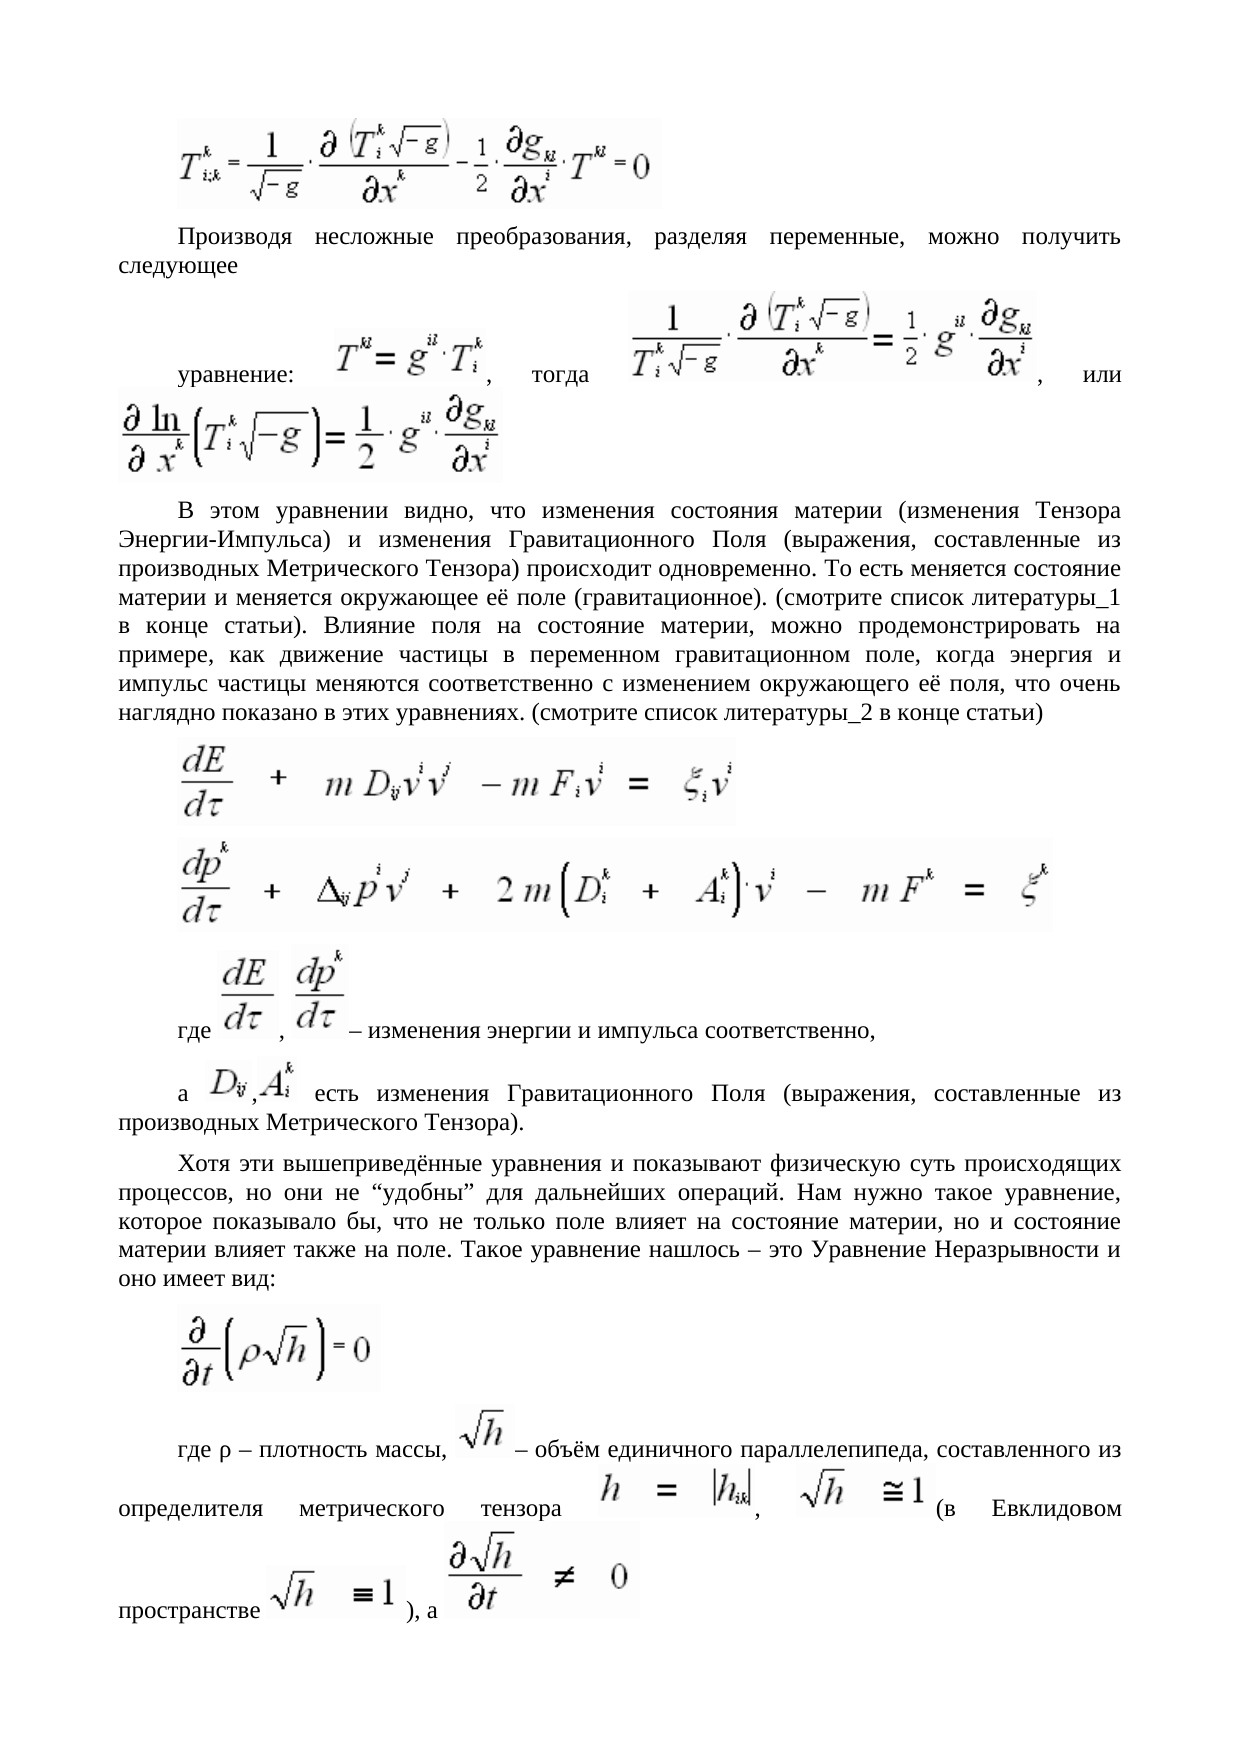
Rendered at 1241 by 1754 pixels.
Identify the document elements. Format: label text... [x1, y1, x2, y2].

picture [444, 1521, 640, 1619]
picture [118, 387, 503, 483]
picture [257, 1056, 297, 1102]
picture [598, 1464, 755, 1517]
picture [205, 1060, 252, 1102]
text где , – изменения энергии и импульса соответственно, [118, 944, 1122, 1044]
picture [628, 291, 1037, 382]
text а , есть изменения Гравитационного Поля (выражения, составленные из производных Метрического Тензора). [118, 1056, 1122, 1136]
picture [177, 737, 736, 826]
picture [455, 1404, 515, 1458]
text Производя несложные преобразования, разделяя переменные, можно получить следующее [118, 221, 1122, 279]
text В этом уравнении видно, что изменения состояния материи (изменения Тензора Энергии-Импульса) и изменения Гравитационного Поля (выражения, составленные из производных Метрического Тензора) происходит одновременно. То есть меняется состояние материи и меняется окружающее её поле (гравитационное). (смотрите список литературы_1 в конце статьи). Влияние поля на состояние материи, можно продемонстрировать на примере, как движение частицы в переменном гравитационном поле, когда энергия и импульс частицы меняются соответственно с изменением окружающего её поля, что очень наглядно показано в этих уравнениях. (смотрите список литературы_2 в конце статьи) [118, 495, 1122, 725]
picture [291, 944, 349, 1039]
picture [177, 118, 662, 209]
picture [217, 950, 279, 1039]
picture [334, 328, 486, 382]
text где ρ – плотность массы, – объём единичного параллелепипеда, составленного из определителя метрического тензора , (в Евклидовом пространстве ), а [118, 1404, 1122, 1624]
picture [796, 1463, 936, 1517]
picture [177, 837, 1053, 932]
picture [177, 1304, 381, 1392]
text Хотя эти вышеприведённые уравнения и показывают физическую суть происходящих процессов, но они не “удобны” для дальнейших операций. Нам нужно такое уравнение, которое показывало бы, что не только поле влияет на состояние материи, но и состояние материи влияет также на поле. Такое уравнение нашлось – это Уравнение Неразрывности и оно имеет вид: [118, 1148, 1122, 1292]
picture [266, 1565, 406, 1619]
